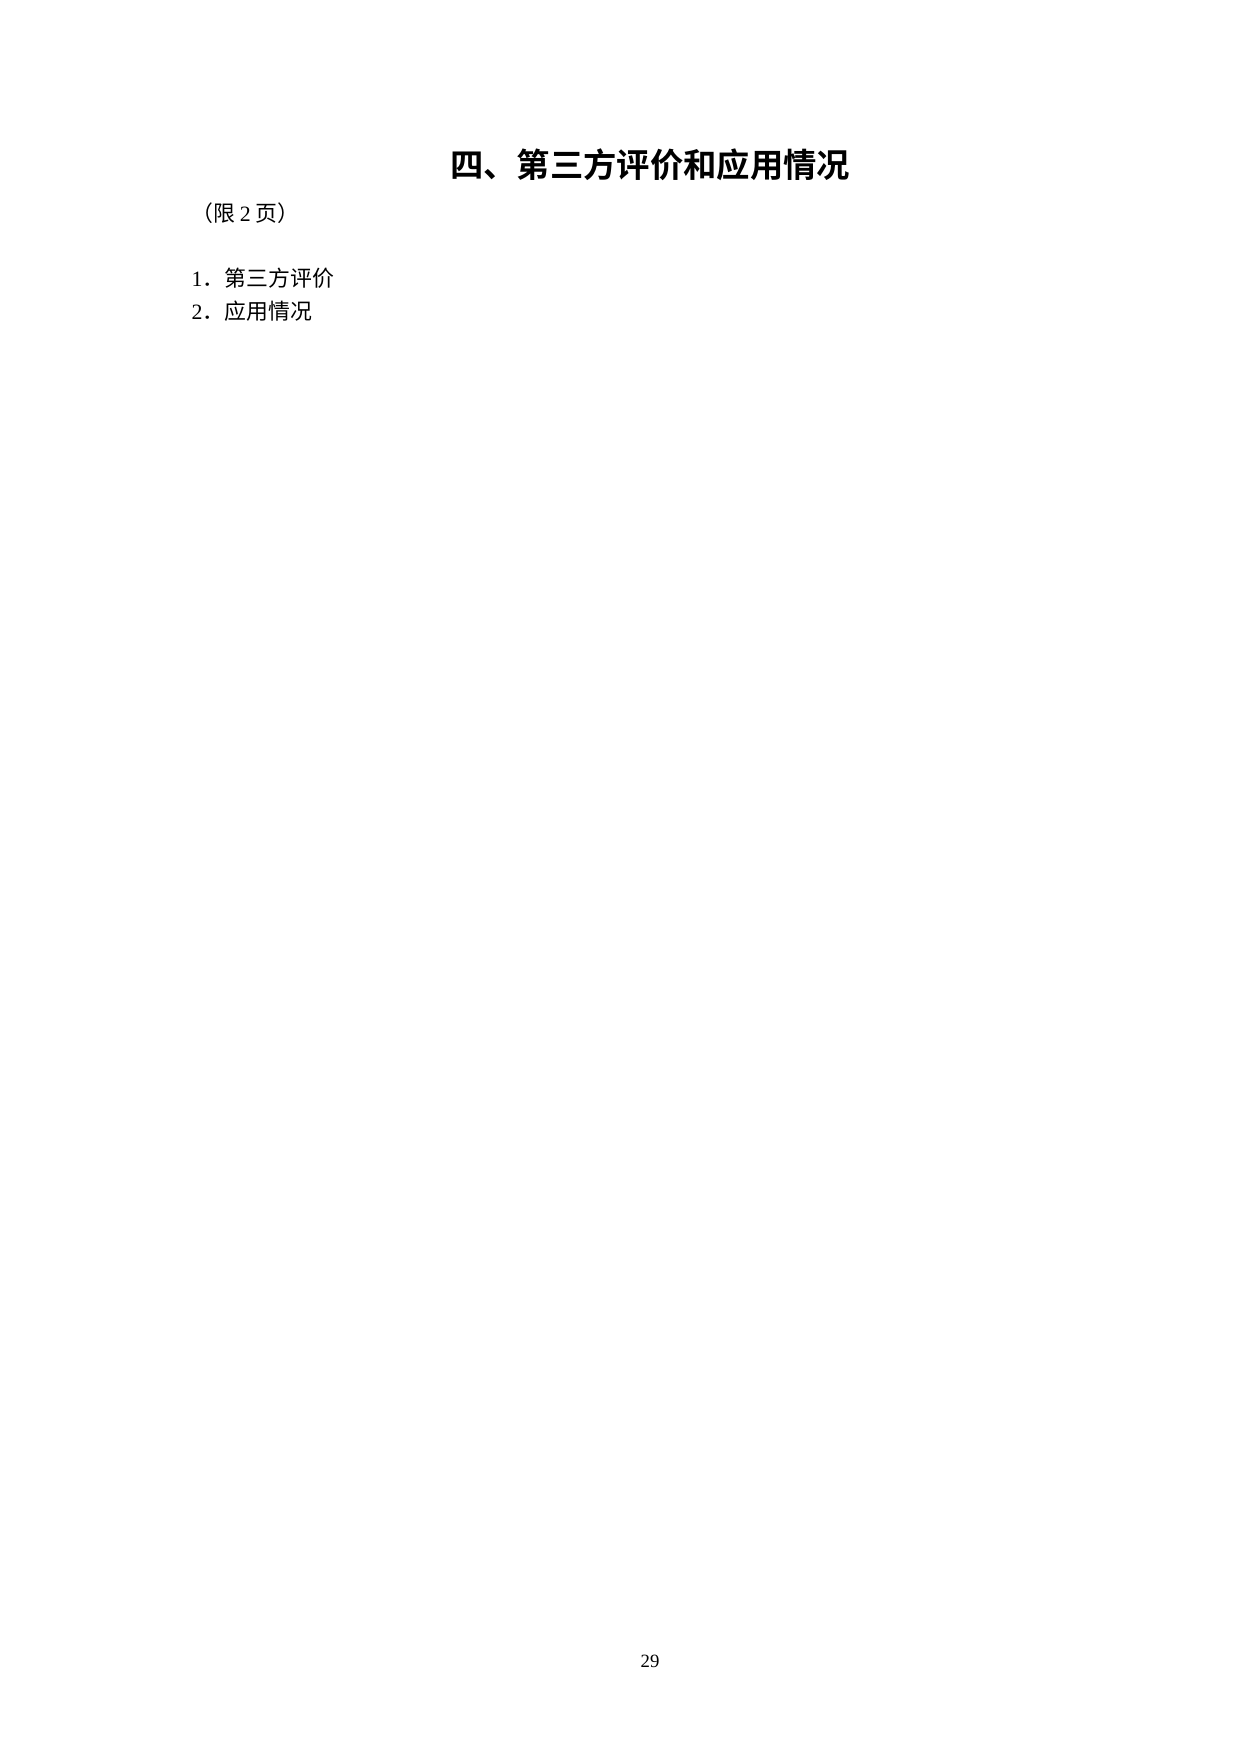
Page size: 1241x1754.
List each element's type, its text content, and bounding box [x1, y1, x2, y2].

text 2．应用情况 [148, 293, 1152, 326]
text 1．第三方评价 [148, 261, 1152, 293]
subtitle 四、第三方评价和应用情况 [148, 131, 1152, 196]
text （限2页） [148, 196, 1152, 228]
